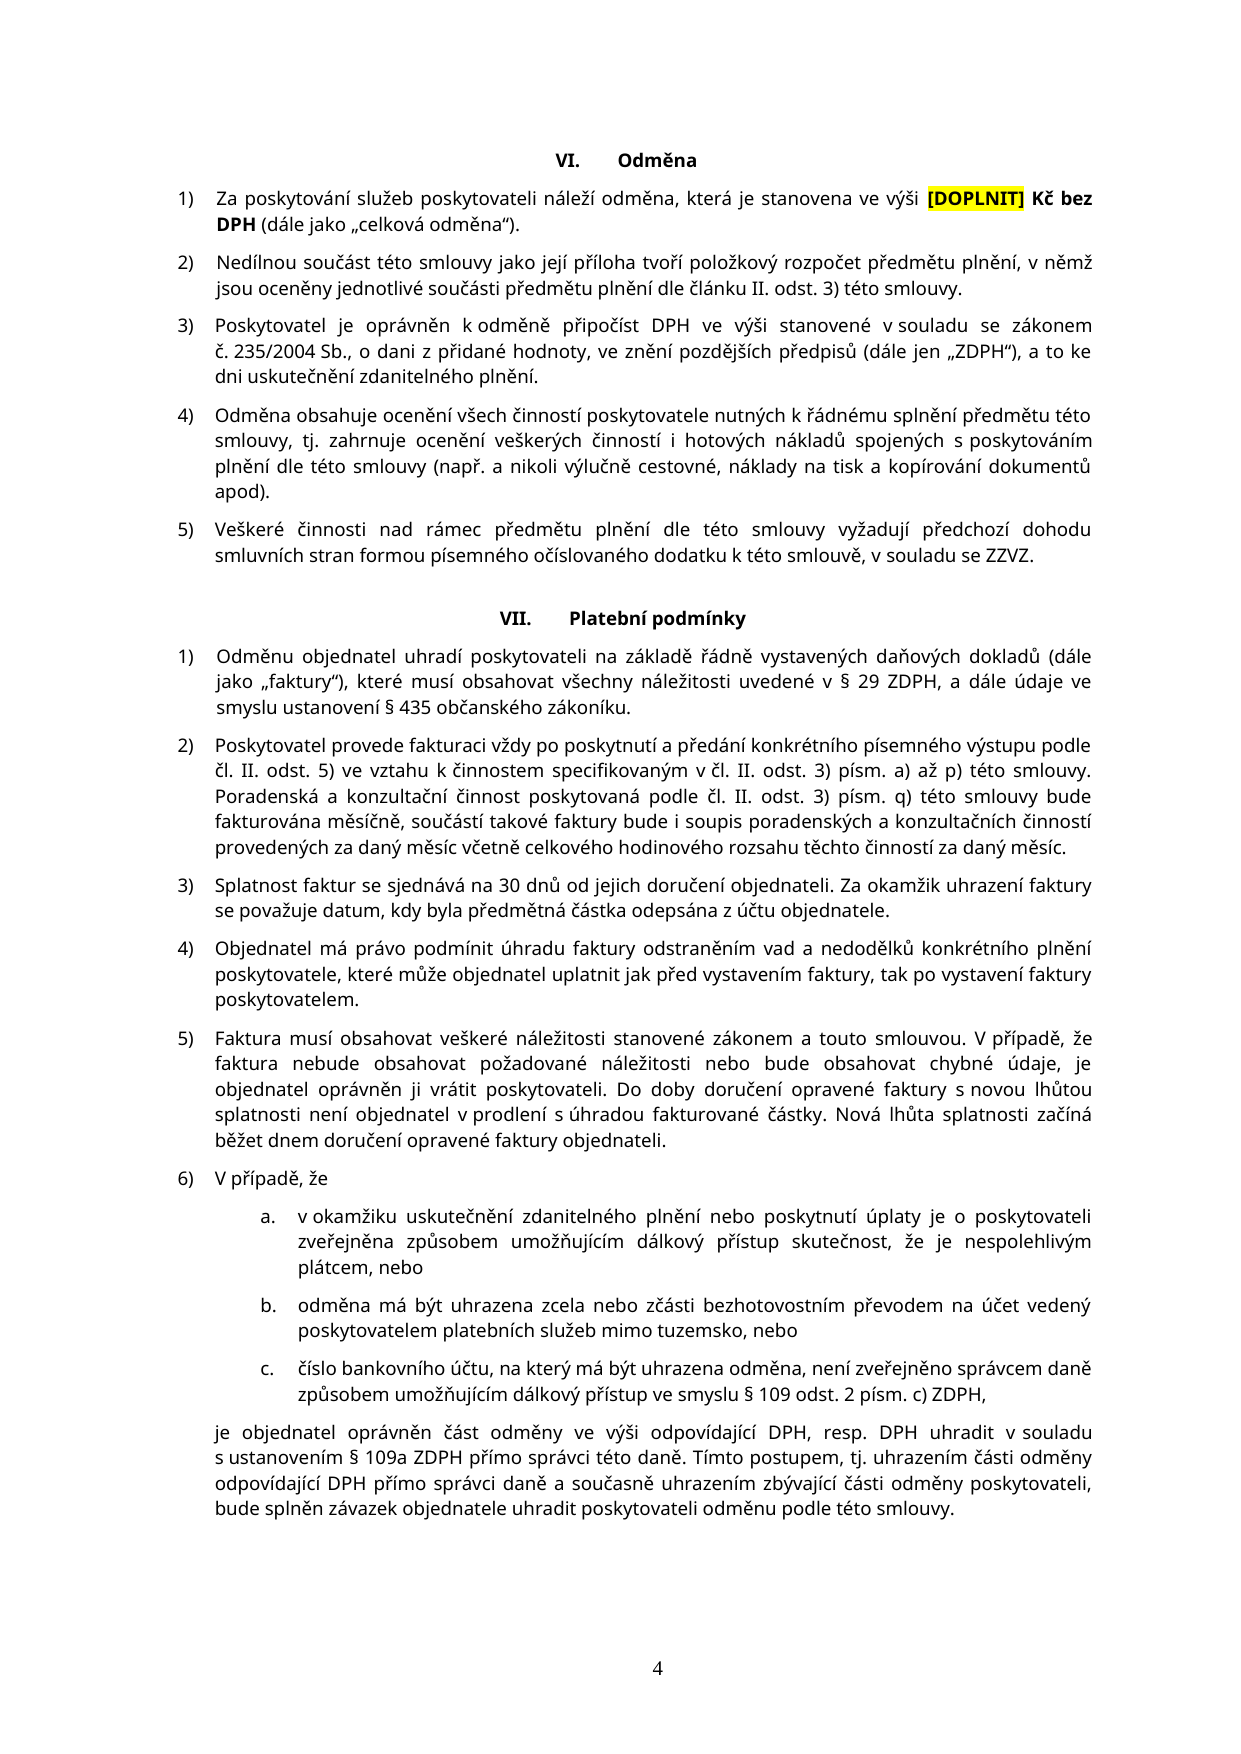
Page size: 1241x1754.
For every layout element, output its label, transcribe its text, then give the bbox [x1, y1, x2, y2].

list odměna má být uhrazena zcela nebo zčásti bezhotovostním převodem na účet vedený poskytovatelem platebních služeb mimo tuzemsko, nebo [260, 1292, 1092, 1343]
list v okamžiku uskutečnění zdanitelného plnění nebo poskytnutí úplaty je o poskytovateli zveřejněna způsobem umožňujícím dálkový přístup skutečnost, že je nespolehlivým plátcem, nebo [260, 1203, 1092, 1279]
text Poskytovatel provede fakturaci vždy po poskytnutí a předání konkrétního písemného výstupu podle čl. II. odst. 5) ve vztahu k činnostem specifikovaným v čl. II. odst. 3) písm. a) až p) této smlouvy. Poradenská a konzultační činnost poskytovaná podle čl. II. odst. 3) písm. q) této smlouvy bude fakturována měsíčně, součástí takové faktury bude i soupis poradenských a konzultačních činností provedených za daný měsíc včetně celkového hodinového rozsahu těchto činností za daný měsíc. [177, 732, 1092, 860]
list je objednatel oprávněn část odměny ve výši odpovídající DPH, resp. DPH uhradit v souladu s ustanovením § 109a ZDPH přímo správci této daně. Tímto postupem, tj. uhrazením části odměny odpovídající DPH přímo správci daně a současně uhrazením zbývající části odměny poskytovateli, bude splněn závazek objednatele uhradit poskytovateli odměnu podle této smlouvy. [214, 1419, 1092, 1521]
subtitle Platební podmínky [185, 605, 1092, 631]
list Nedílnou součást této smlouvy jako její příloha tvoří položkový rozpočet předmětu plnění, v němž jsou oceněny jednotlivé součásti předmětu plnění dle článku II. odst. 3) této smlouvy. [177, 249, 1092, 300]
subtitle Odměna [185, 148, 1092, 173]
text Veškeré činnosti nad rámec předmětu plnění dle této smlouvy vyžadují předchozí dohodu smluvních stran formou písemného očíslovaného dodatku k této smlouvě, v souladu se ZZVZ. [177, 516, 1092, 567]
list číslo bankovního účtu, na který má být uhrazena odměna, není zveřejněno správcem daně způsobem umožňujícím dálkový přístup ve smyslu § 109 odst. 2 písm. c) ZDPH, [260, 1356, 1092, 1407]
text Odměna obsahuje ocenění všech činností poskytovatele nutných k řádnému splnění předmětu této smlouvy, tj. zahrnuje ocenění veškerých činností i hotových nákladů spojených s poskytováním plnění dle této smlouvy (např. a nikoli výlučně cestovné, náklady na tisk a kopírování dokumentů apod). [177, 402, 1092, 504]
text Objednatel má právo podmínit úhradu faktury odstraněním vad a nedodělků konkrétního plnění poskytovatele, které může objednatel uplatnit jak před vystavením faktury, tak po vystavení faktury poskytovatelem. [177, 936, 1092, 1012]
text Splatnost faktur se sjednává na 30 dnů od jejich doručení objednateli. Za okamžik uhrazení faktury se považuje datum, kdy byla předmětná částka odepsána z účtu objednatele. [177, 872, 1092, 923]
text Faktura musí obsahovat veškeré náležitosti stanovené zákonem a touto smlouvou. V případě, že faktura nebude obsahovat požadované náležitosti nebo bude obsahovat chybné údaje, je objednatel oprávněn ji vrátit poskytovateli. Do doby doručení opravené faktury s novou lhůtou splatnosti není objednatel v prodlení s úhradou fakturované částky. Nová lhůta splatnosti začíná běžet dnem doručení opravené faktury objednateli. [177, 1025, 1092, 1152]
list Odměnu objednatel uhradí poskytovateli na základě řádně vystavených daňových dokladů (dále jako „faktury“), které musí obsahovat všechny náležitosti uvedené v § 29 ZDPH, a dále údaje ve smyslu ustanovení § 435 občanského zákoníku. [177, 643, 1092, 719]
text Poskytovatel je oprávněn k odměně připočíst DPH ve výši stanovené v souladu se zákonem č. 235/2004 Sb., o dani z přidané hodnoty, ve znění pozdějších předpisů (dále jen „ZDPH“), a to ke dni uskutečnění zdanitelného plnění. [177, 313, 1092, 389]
list Za poskytování služeb poskytovateli náleží odměna, která je stanovena ve výši [DOPLNIT] Kč bez DPH (dále jako „celková odměna“). [177, 186, 1092, 237]
text V případě, že [177, 1165, 1092, 1190]
